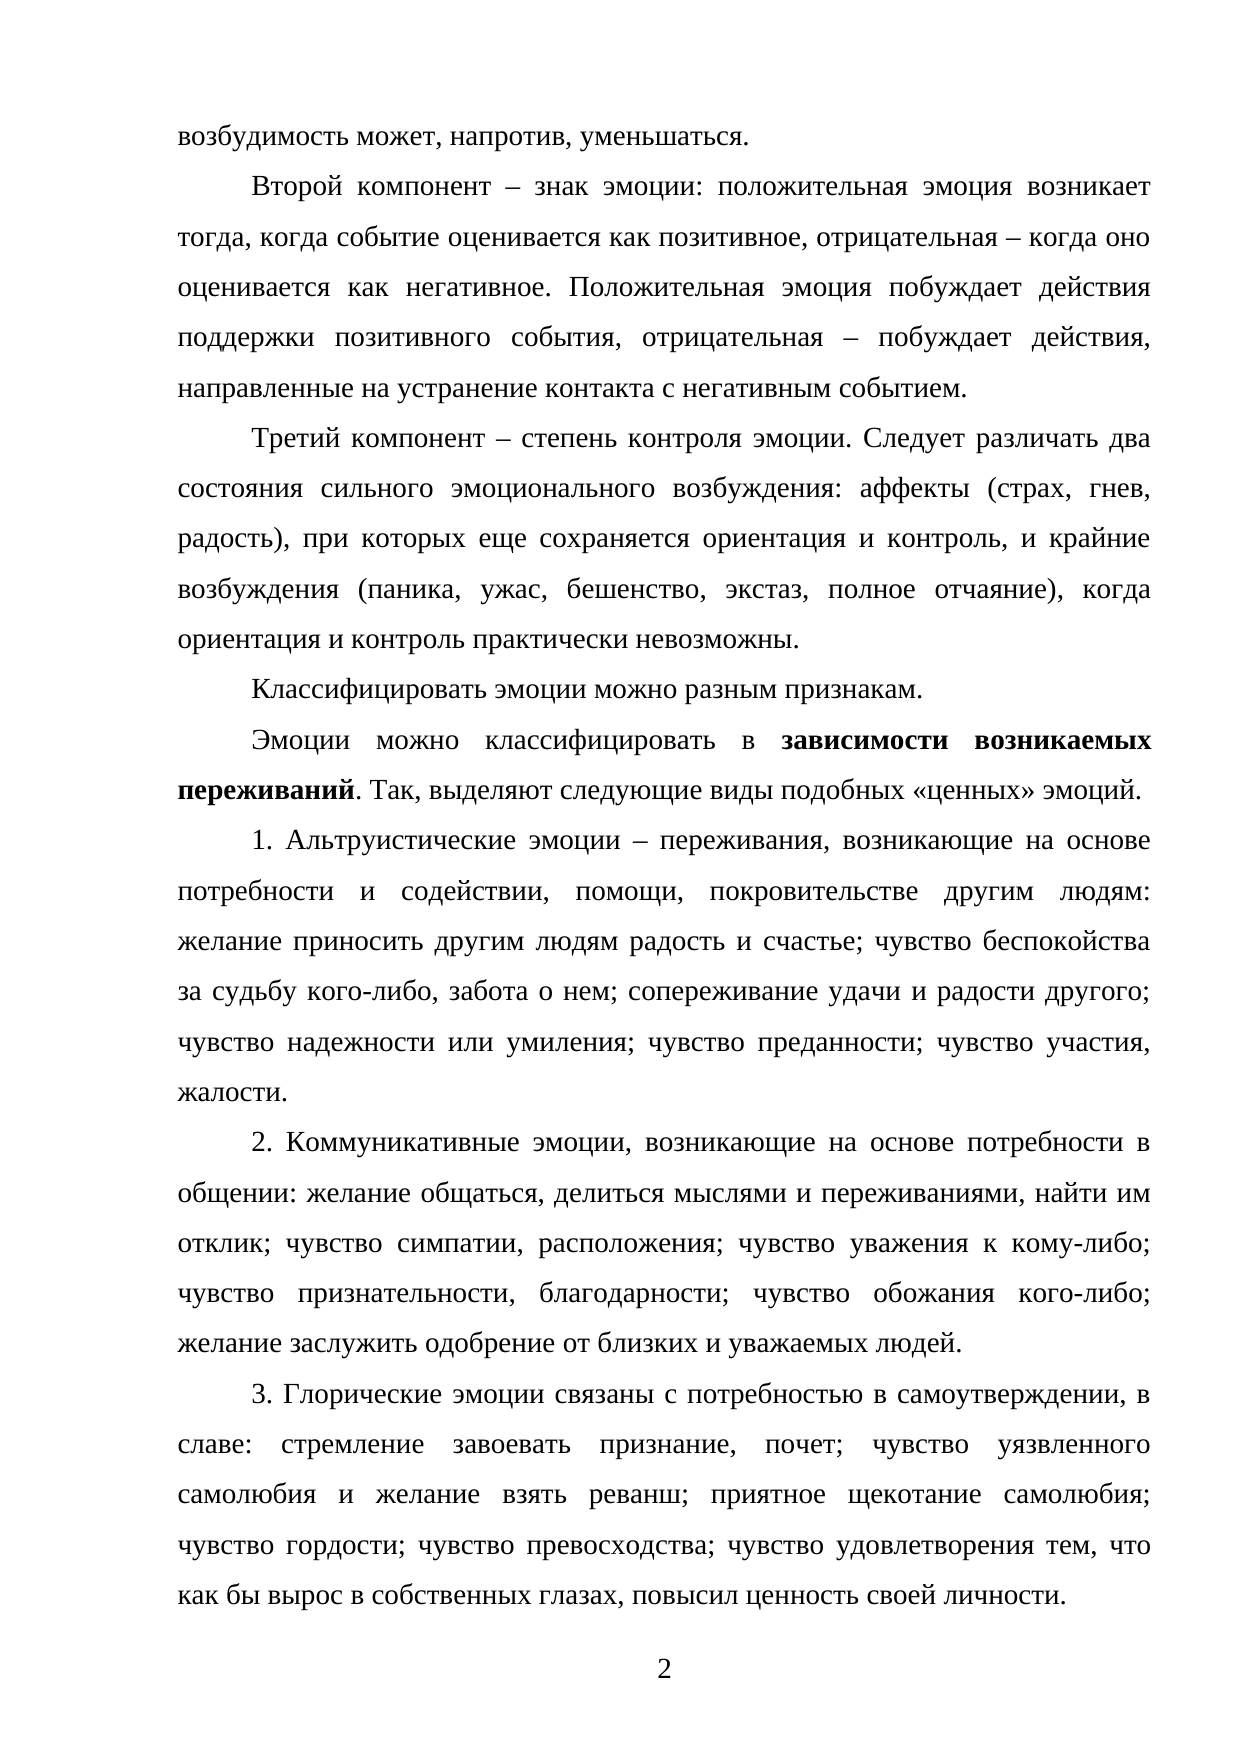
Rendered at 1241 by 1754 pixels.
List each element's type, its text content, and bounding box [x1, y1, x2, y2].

text 1. Альтруистические эмоции – переживания, возникающие на основе потребности и содействии, помощи, покровительстве другим людям: желание приносить другим людям радость и счастье; чувство беспокойства за судьбу кого-либо, забота о нем; сопереживание удачи и радости другого; чувство надежности или умиления; чувство преданности; чувство участия, жалости. [177, 822, 1152, 1108]
text 3. Глорические эмоции связаны с потребностью в самоутверждении, в славе: стремление завоевать признание, почет; чувство уязвленного самолюбия и желание взять реванш; приятное щекотание самолюбия; чувство гордости; чувство превосходства; чувство удовлетворения тем, что как бы вырос в собственных глазах, повысил ценность своей личности. [177, 1376, 1152, 1611]
text Второй компонент – знак эмоции: положительная эмоция возникает тогда, когда событие оценивается как позитивное, отрицательная – когда оно оценивается как негативное. Положительная эмоция побуждает действия поддержки позитивного события, отрицательная – побуждает действия, направленные на устранение контакта с негативным событием. [177, 168, 1152, 403]
text Третий компонент – степень контроля эмоции. Следует различать два состояния сильного эмоционального возбуждения: аффекты (страх, гнев, радость), при которых еще сохраняется ориентация и контроль, и крайние возбуждения (паника, ужас, бешенство, экстаз, полное отчаяние), когда ориентация и контроль практически невозможны. [177, 420, 1152, 655]
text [177, 118, 1152, 152]
text 2. Коммуникативные эмоции, возникающие на основе потребности в общении: желание общаться, делиться мыслями и переживаниями, найти им отклик; чувство симпатии, расположения; чувство уважения к кому-либо; чувство признательности, благодарности; чувство обожания кого-либо; желание заслужить одобрение от близких и уважаемых людей. [177, 1124, 1152, 1359]
text Классифицировать эмоции можно разным признакам. [177, 672, 1152, 705]
text Эмоции можно классифицировать в зависимости возникаемых переживаний. Так, выделяют следующие виды подобных «ценных» эмоций. [177, 722, 1152, 806]
